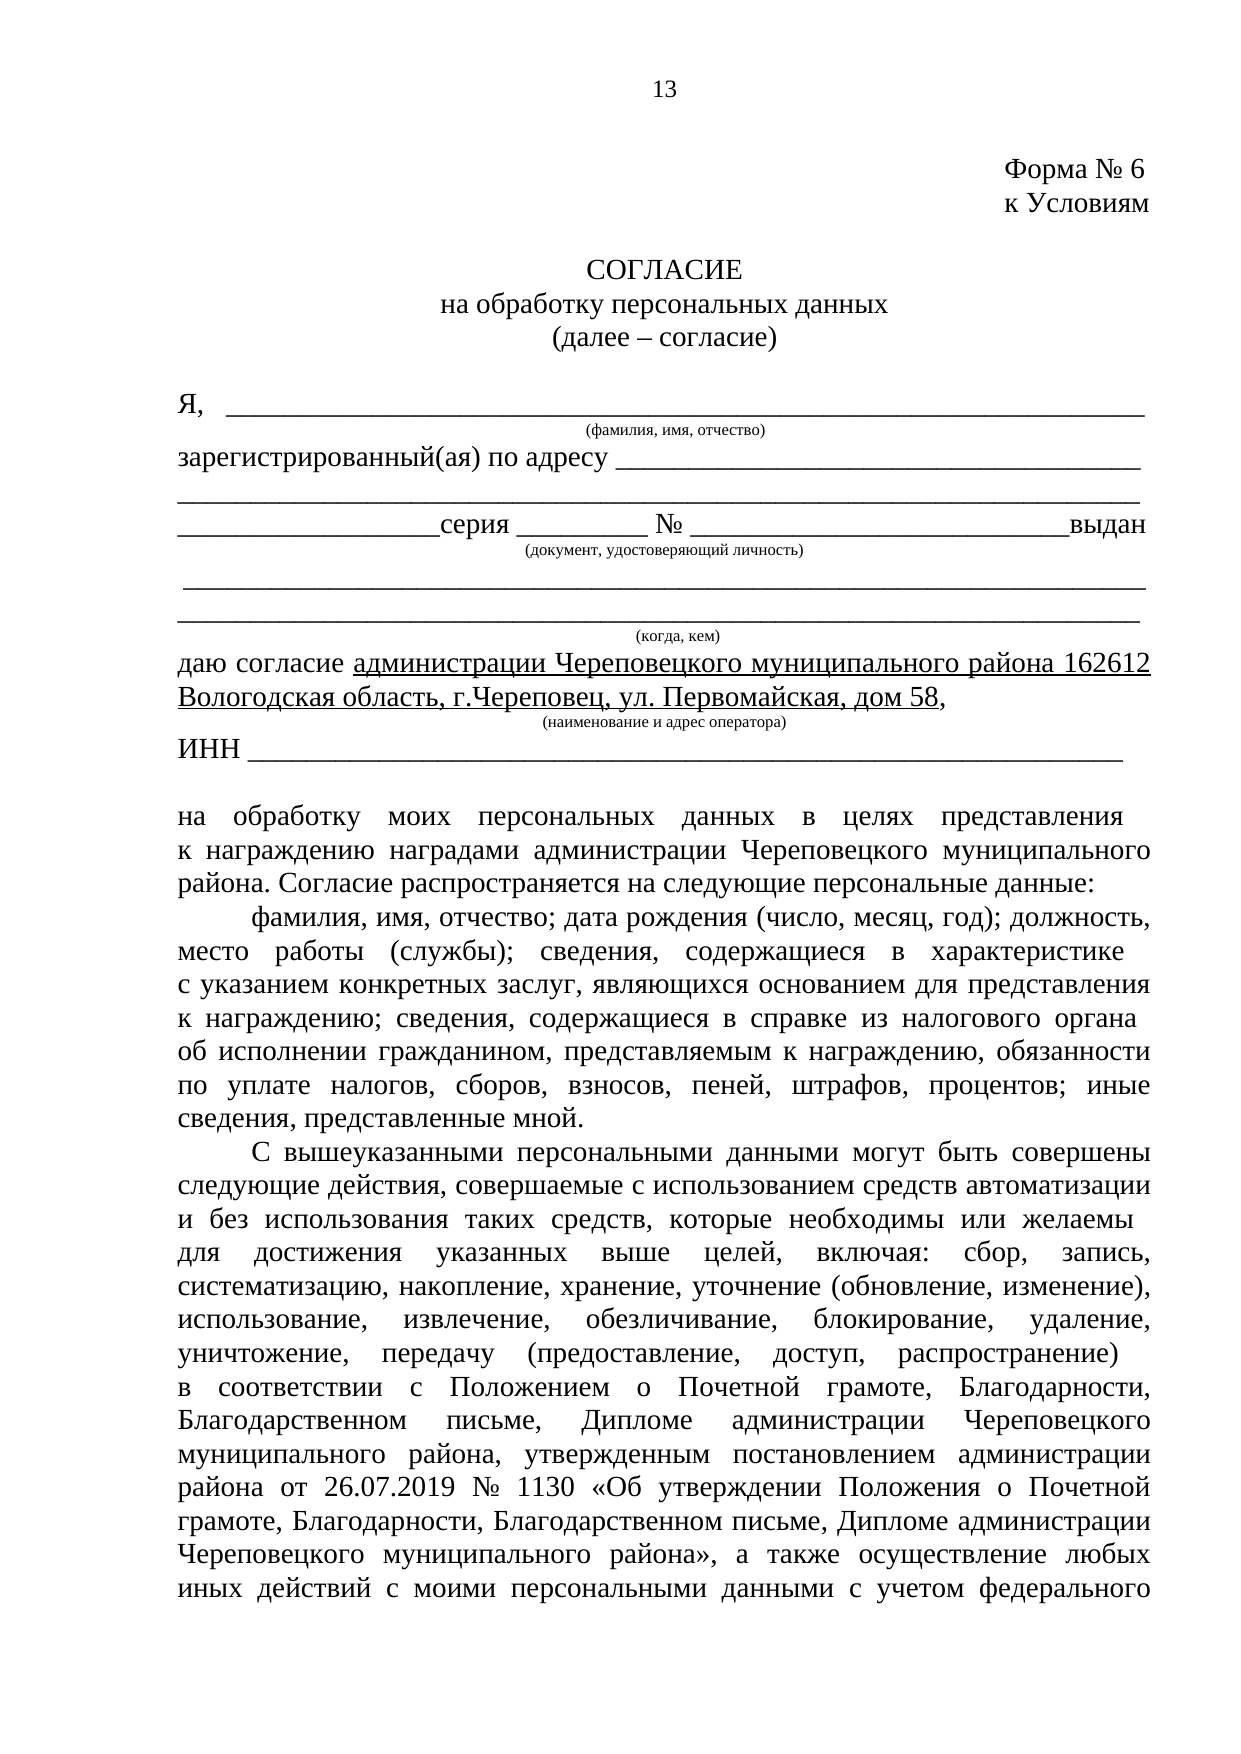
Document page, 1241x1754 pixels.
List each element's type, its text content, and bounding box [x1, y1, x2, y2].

text СОГЛАСИЕ [177, 252, 1152, 286]
text __________________________________________________________________ [177, 559, 1152, 592]
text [177, 1134, 1152, 1603]
text Я, _______________________________________________________________ [177, 386, 1152, 420]
text (фамилия, имя, отчество) [177, 420, 1152, 439]
text (далее – согласие) [177, 319, 1152, 353]
text фамилия, имя, отчество; дата рождения (число, месяц, год); должность, место работы (службы); сведения, содержащиеся в характеристике с указанием конкретных заслуг, являющихся основанием для представления к награждению; сведения, содержащиеся в справке из налогового органа об исполнении гражданином, представляемым к награждению, обязанности по уплате налогов, сборов, взносов, пеней, штрафов, процентов; иные сведения, представленные мной. [177, 899, 1152, 1134]
text даю согласие администрации Череповецкого муниципального района 162612 Вологодская область, г.Череповец, ул. Первомайская, дом 58, [177, 645, 1152, 712]
text (наименование и адрес оператора) [177, 712, 1152, 731]
text на обработку персональных данных [177, 286, 1152, 319]
text __________________________________________________________________ [177, 592, 1152, 626]
text (когда, кем) [177, 626, 1152, 645]
text на обработку моих персональных данных в целях представления к награждению наградами администрации Череповецкого муниципального района. Согласие распространяется на следующие персональные данные: [177, 798, 1152, 899]
text (документ, удостоверяющий личность) [177, 540, 1152, 559]
text Форма № 6 [1004, 152, 1152, 185]
text зарегистрированный(ая) по адресу ____________________________________ [177, 439, 1152, 473]
text __________________________________________________________________ __________________серия _________ № __________________________выдан [177, 473, 1152, 540]
text к Условиям [1004, 185, 1152, 219]
text ИНН ____________________________________________________________ [177, 731, 1152, 765]
